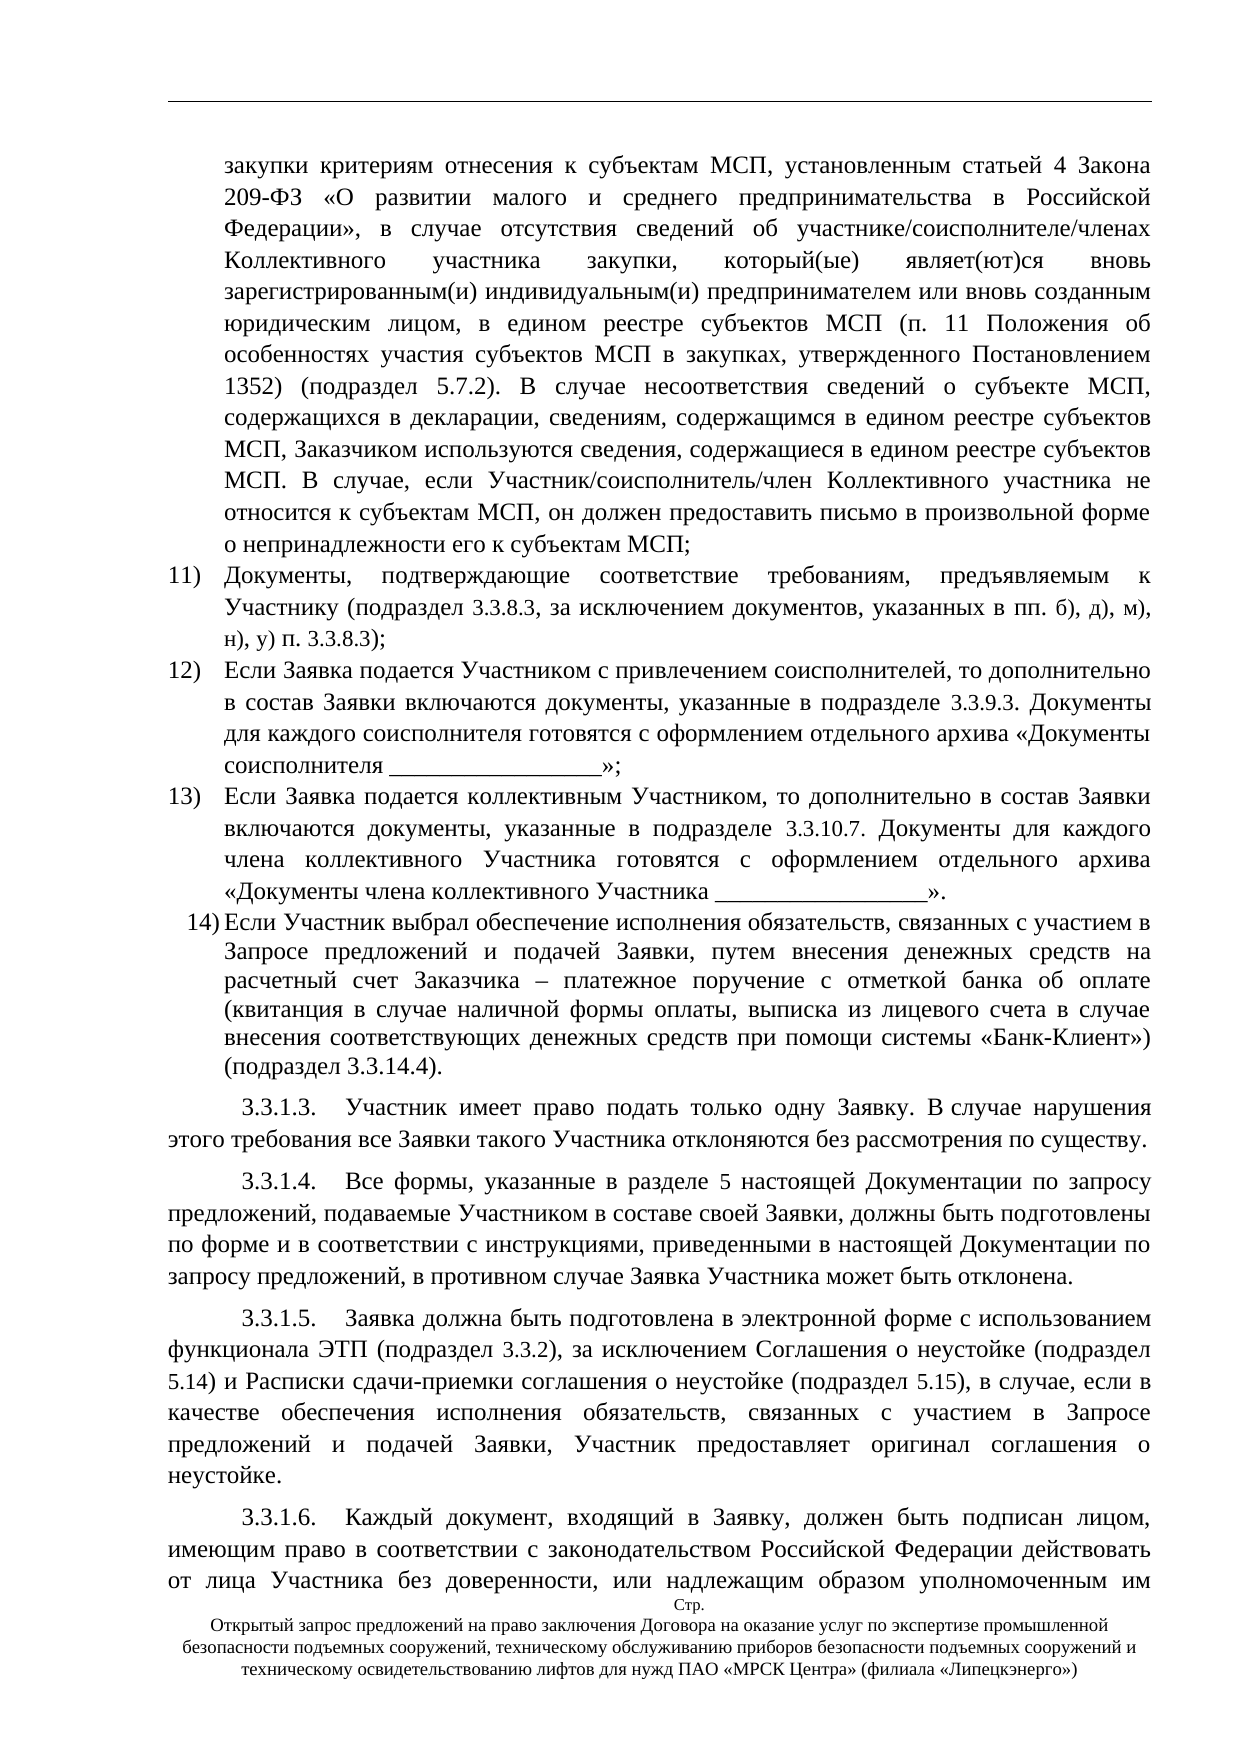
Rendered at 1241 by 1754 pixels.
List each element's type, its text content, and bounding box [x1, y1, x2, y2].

list Заявка должна быть подготовлена в электронной форме с использованием функционала ЭТП (подраздел 3.3.2), за исключением Соглашения о неустойке (подраздел 5.14) и Расписки сдачи-приемки соглашения о неустойке (подраздел 5.15), в случае, если в качестве обеспечения исполнения обязательств, связанных с участием в Запросе предложений и подачей Заявки, Участник предоставляет оригинал соглашения о неустойке. [168, 1303, 1152, 1489]
list Если Заявка подается Участником с привлечением соисполнителей, то дополнительно в состав Заявки включаются документы, указанные в подразделе 3.3.9.3. Документы для каждого соисполнителя готовятся с оформлением отдельного архива «Документы соисполнителя _________________»; [168, 655, 1152, 778]
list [168, 1502, 1152, 1594]
list Документы, подтверждающие соответствие требованиям, предъявляемым к Участнику (подраздел 3.3.8.3, за исключением документов, указанных в пп. б), д), м), н), у) п. 3.3.8.3); [168, 560, 1152, 652]
list Все формы, указанные в разделе 5 настоящей Документации по запросу предложений, подаваемые Участником в составе своей Заявки, должны быть подготовлены по форме и в соответствии с инструкциями, приведенными в настоящей Документации по запросу предложений, в противном случае Заявка Участника может быть отклонена. [168, 1166, 1152, 1289]
list Если Заявка подается коллективным Участником, то дополнительно в состав Заявки включаются документы, указанные в подразделе 3.3.10.7. Документы для каждого члена коллективного Участника готовятся с оформлением отдельного архива «Документы члена коллективного Участника _________________». [168, 781, 1152, 905]
list Участник имеет право подать только одну Заявку. В случае нарушения этого требования все Заявки такого Участника отклоняются без рассмотрения по существу. [168, 1092, 1152, 1153]
list Если Участник выбрал обеспечение исполнения обязательств, связанных с участием в Запросе предложений и подачей Заявки, путем внесения денежных средств на расчетный счет Заказчика – платежное поручение с отметкой банка об оплате (квитанция в случае наличной формы оплаты, выписка из лицевого счета в случае внесения соответствующих денежных средств при помощи системы «Банк-Клиент») (подраздел 3.3.14.4). [186, 907, 1152, 1080]
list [168, 150, 1152, 557]
